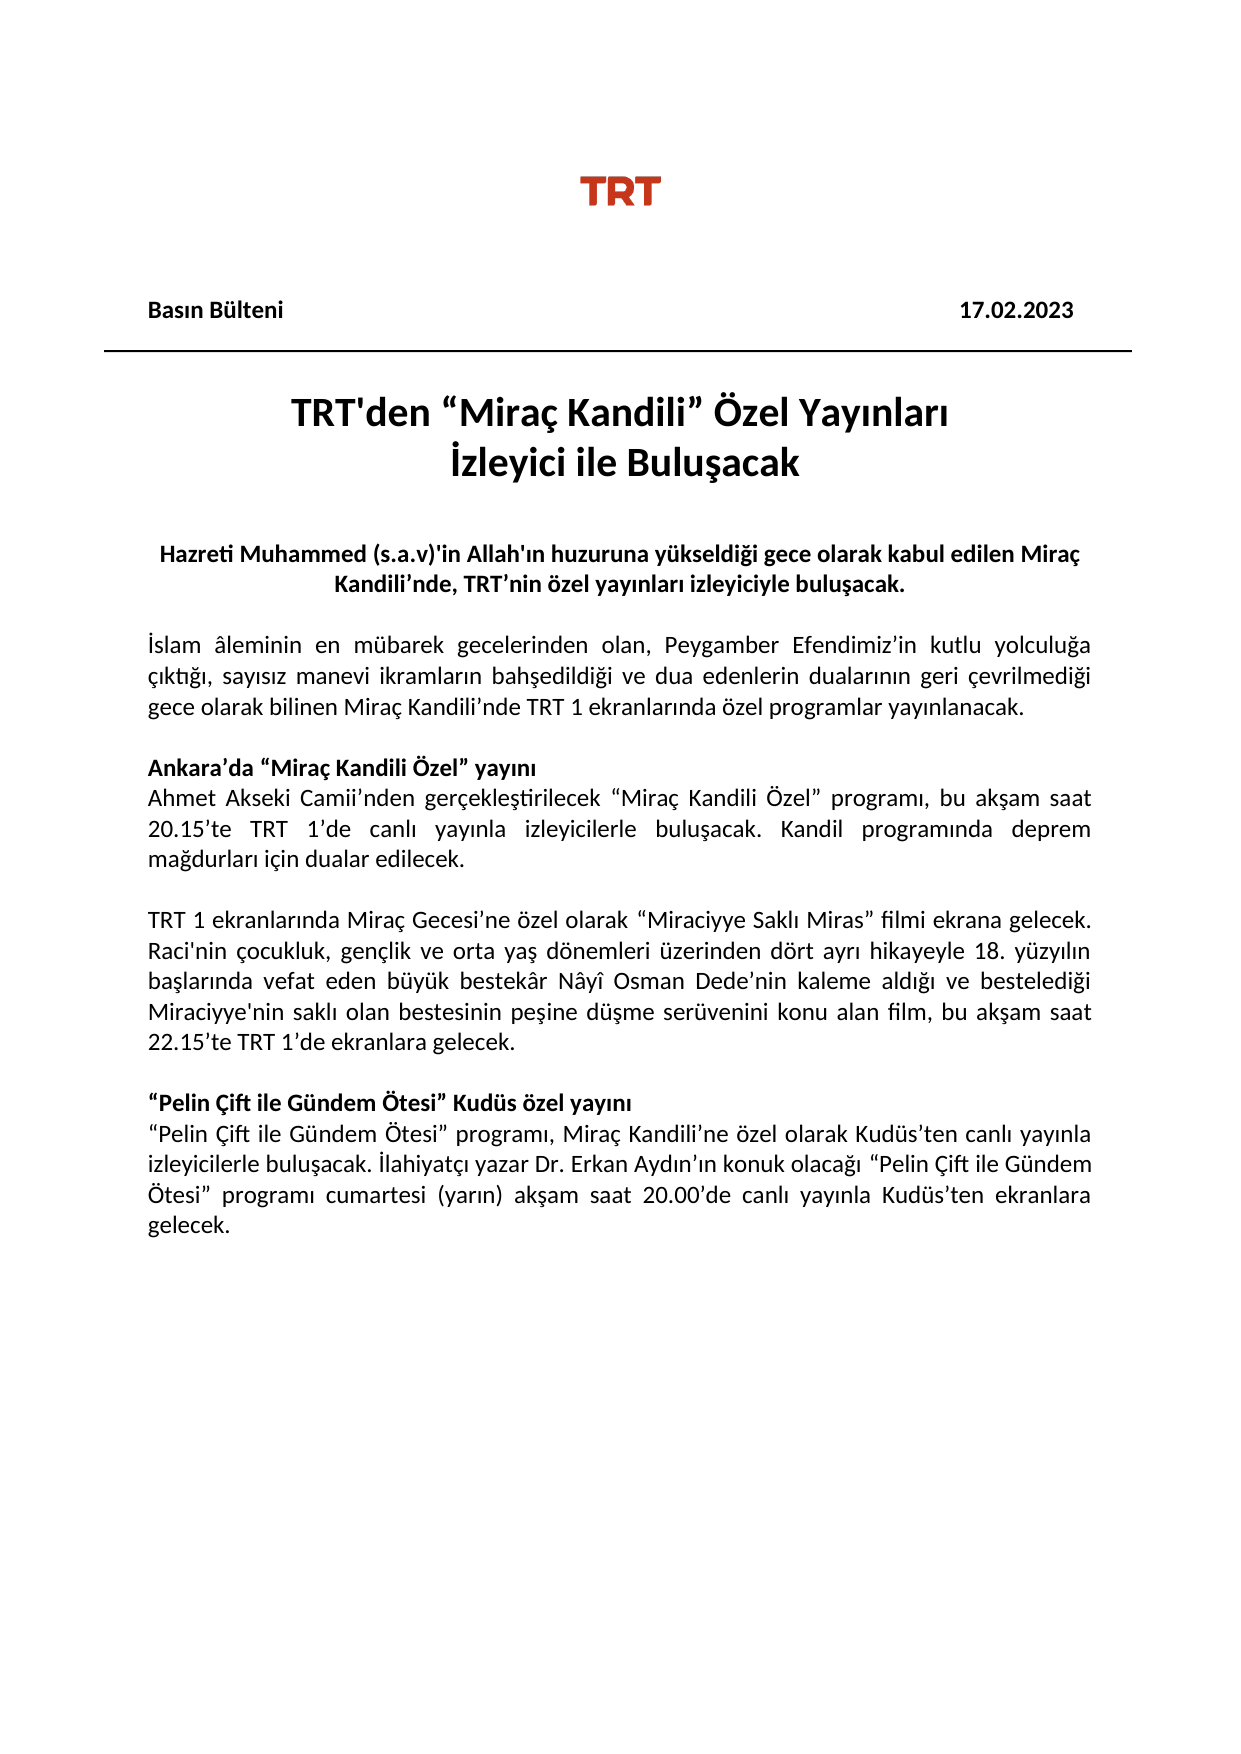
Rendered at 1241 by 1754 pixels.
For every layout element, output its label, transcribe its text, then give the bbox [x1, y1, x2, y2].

text İslam âleminin en mübarek gecelerinden olan, Peygamber Efendimiz’in kutlu yolculuğa çıktığı, sayısız manevi ikramların bahşedildiği ve dua edenlerin dualarının geri çevrilmediği gece olarak bilinen Miraç Kandili’nde TRT 1 ekranlarında özel programlar yayınlanacak. [148, 629, 1093, 721]
text “Pelin Çift ile Gündem Ötesi” Kudüs özel yayını [148, 1087, 1093, 1118]
text Ahmet Akseki Camii’nden gerçekleştirilecek “Miraç Kandili Özel” programı, bu akşam saat 20.15’te TRT 1’de canlı yayınla izleyicilerle buluşacak. Kandil programında deprem mağdurları için dualar edilecek. [148, 782, 1093, 874]
picture [546, 147, 694, 264]
text Hazreti Muhammed (s.a.v)'in Allah'ın huzuruna yükseldiği gece olarak kabul edilen Miraç Kandili’nde, TRT’nin özel yayınları izleyiciyle buluşacak. [148, 538, 1093, 599]
text TRT'den “Miraç Kandili” Özel Yayınları [148, 386, 1093, 436]
text Ankara’da “Miraç Kandili Özel” yayını [148, 752, 1093, 782]
text TRT 1 ekranlarında Miraç Gecesi’ne özel olarak “Miraciyye Saklı Miras” filmi ekrana gelecek. Raci'nin çocukluk, gençlik ve orta yaş dönemleri üzerinden dört ayrı hikayeyle 18. yüzyılın başlarında vefat eden büyük bestekâr Nâyî Osman Dede’nin kaleme aldığı ve bestelediği Miraciyye'nin saklı olan bestesinin peşine düşme serüvenini konu alan film, bu akşam saat 22.15’te TRT 1’de ekranlara gelecek. [148, 904, 1093, 1057]
text “Pelin Çift ile Gündem Ötesi” programı, Miraç Kandili’ne özel olarak Kudüs’ten canlı yayınla izleyicilerle buluşacak. İlahiyatçı yazar Dr. Erkan Aydın’ın konuk olacağı “Pelin Çift ile Gündem Ötesi” programı cumartesi (yarın) akşam saat 20.00’de canlı yayınla Kudüs’ten ekranlara gelecek. [148, 1118, 1093, 1240]
text Basın Bülteni 17.02.2023 [148, 294, 1093, 324]
text İzleyici ile Buluşacak [148, 436, 1093, 487]
